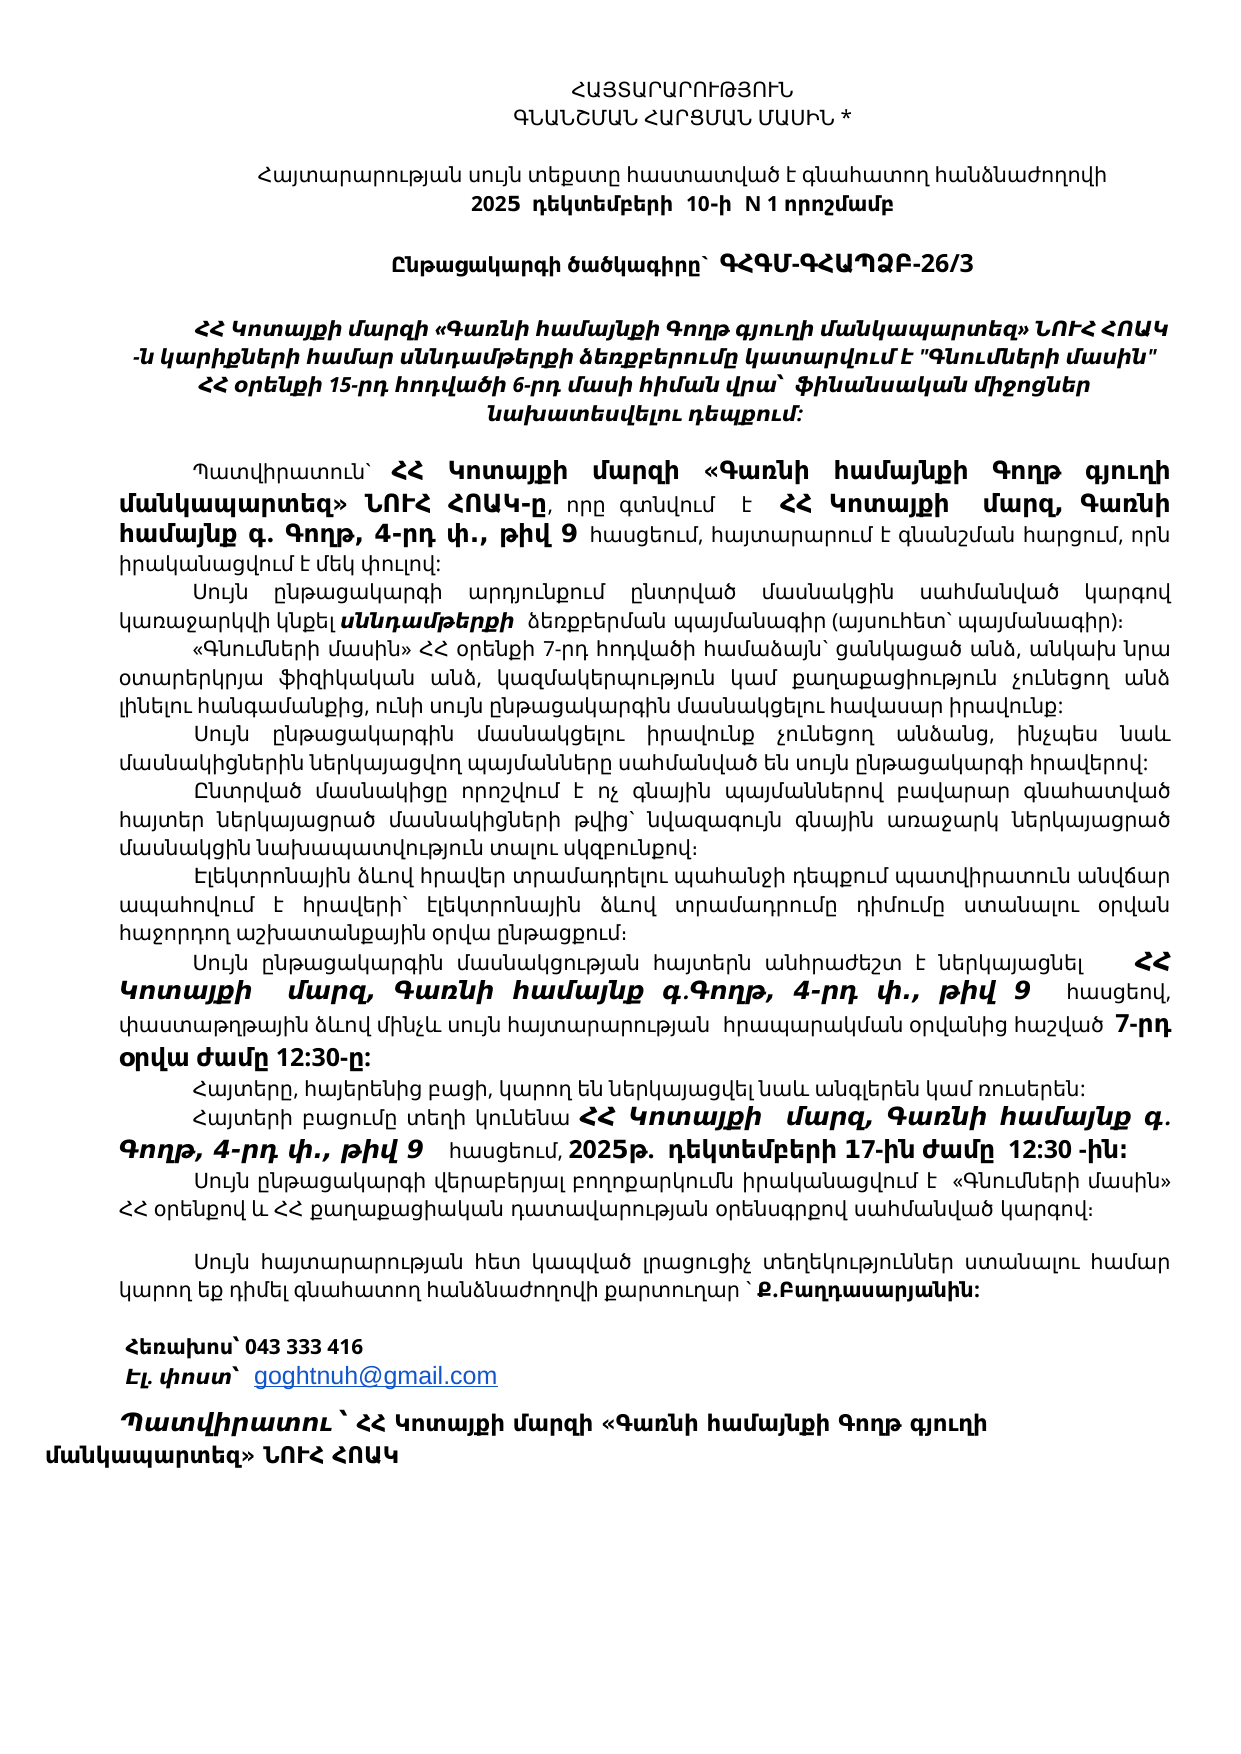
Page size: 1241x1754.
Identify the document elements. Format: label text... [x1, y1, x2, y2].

text ՀՀ Կոտայքի մարզի «Գառնի համայնքի Գողթ գյուղի մանկապարտեզ» ՆՈՒՀ ՀՈԱԿ -ն կարիքների համար սննդամթերքի ձեռքբերումը կատարվում է "Գնումների մասին" ՀՀ օրենքի 15-րդ հոդվածի 6-րդ մասի հիման վրա՝ ֆինանսական միջոցներ նախատեսվելու դեպքում: [118, 314, 1171, 427]
text Հայտերը, հայերենից բացի, կարող են ներկայացվել նաև անգլերեն կամ ռուսերեն: [118, 1074, 1171, 1102]
text Պատվիրատուն` ՀՀ Կոտայքի մարզի «Գառնի համայնքի Գողթ գյուղի մանկապարտեզ» ՆՈՒՀ ՀՈԱԿ-ը, որը գտնվում է ՀՀ Կոտայքի մարզ, Գառնի համայնք գ․ Գողթ, 4-րդ փ., թիվ 9 հասցեում, հայտարարում է գնանշման հարցում, որն իրականացվում է մեկ փուլով: [118, 456, 1171, 577]
text Էլ. փոստ՝ goghtnuh@gmail.com [45, 1361, 1171, 1390]
text Սույն ընթացակարգին մասնակցելու իրավունք չունեցող անձանց, ինչպես նաև մասնակիցներին ներկայացվող պայմանները սահմանված են սույն ընթացակարգի հրավերով: [118, 719, 1171, 776]
text Ընտրված մասնակիցը որոշվում է ոչ գնային պայմաններով բավարար գնահատված հայտեր ներկայացրած մասնակիցների թվից` նվազագույն գնային առաջարկ ներկայացրած մասնակցին նախապատվություն տալու սկզբունքով։ [118, 776, 1171, 862]
text Ընթացակարգի ծածկագիրը` ԳՀԳՄ-ԳՀԱՊՁԲ-26/3 [118, 246, 1171, 280]
text Հայտարարության սույն տեքստը հաստատված է գնահատող հանձնաժողովի [118, 160, 1171, 189]
text ՀԱՅՏԱՐԱՐՈՒԹՅՈՒՆ [118, 75, 1171, 103]
text Սույն ընթացակարգին մասնակցության հայտերն անհրաժեշտ է ներկայացնել ՀՀ Կոտայքի մարզ, Գառնի համայնք գ․Գողթ, 4-րդ փ., թիվ 9 հասցեով, փաստաթղթային ձևով մինչև սույն հայտարարության հրապարակման օրվանից հաշված 7-րդ օրվա ժամը 12:30-ը: [118, 947, 1171, 1074]
text Հեռախոս՝ 043 333 416 [104, 1332, 1171, 1361]
text «Գնումների մասին» ՀՀ օրենքի 7-րդ հոդվածի համաձայն` ցանկացած անձ, անկախ նրա օտարերկրյա ֆիզիկական անձ, կազմակերպություն կամ քաղաքացիություն չունեցող անձ լինելու հանգամանքից, ունի սույն ընթացակարգին մասնակցելու հավասար իրավունք: [118, 634, 1171, 719]
text Հայտերի բացումը տեղի կունենա ՀՀ Կոտայքի մարզ, Գառնի համայնք գ․Գողթ, 4-րդ փ., թիվ 9 հասցեում, 2025թ. դեկտեմբերի 17-ին ժամը 12:30 -ին։ [118, 1102, 1171, 1166]
text Սույն ընթացակարգի վերաբերյալ բողոքարկումն իրականացվում է «Գնումների մասին» ՀՀ օրենքով և ՀՀ քաղաքացիական դատավարության օրենսգրքով սահմանված կարգով։ [118, 1166, 1171, 1223]
text ԳՆԱՆՇՄԱՆ ՀԱՐՑՄԱՆ ՄԱՍԻՆ * [118, 103, 1171, 132]
text Էլեկտրոնային ձևով հրավեր տրամադրելու պահանջի դեպքում պատվիրատուն անվճար ապահովում է հրավերի` էլեկտրոնային ձևով տրամադրումը դիմումը ստանալու օրվան հաջորդող աշխատանքային օրվա ընթացքում։ [118, 862, 1171, 947]
text Սույն հայտարարության հետ կապված լրացուցիչ տեղեկություններ ստանալու համար կարող եք դիմել գնահատող հանձնաժողովի քարտուղար ` Ք․Բաղդասարյանին: [118, 1247, 1171, 1304]
text Սույն ընթացակարգի արդյունքում ընտրված մասնակցին սահմանված կարգով կառաջարկվի կնքել սննդամթերքի ձեռքբերման պայմանագիր (այսուհետ` պայմանագիր)։ [118, 577, 1171, 634]
text Պատվիրատու ՝ ՀՀ Կոտայքի մարզի «Գառնի համայնքի Գողթ գյուղի մանկապարտեզ» ՆՈՒՀ ՀՈԱԿ [45, 1405, 1171, 1470]
text 2025 դեկտեմբերի 10-ի N 1 որոշմամբ [118, 189, 1171, 217]
